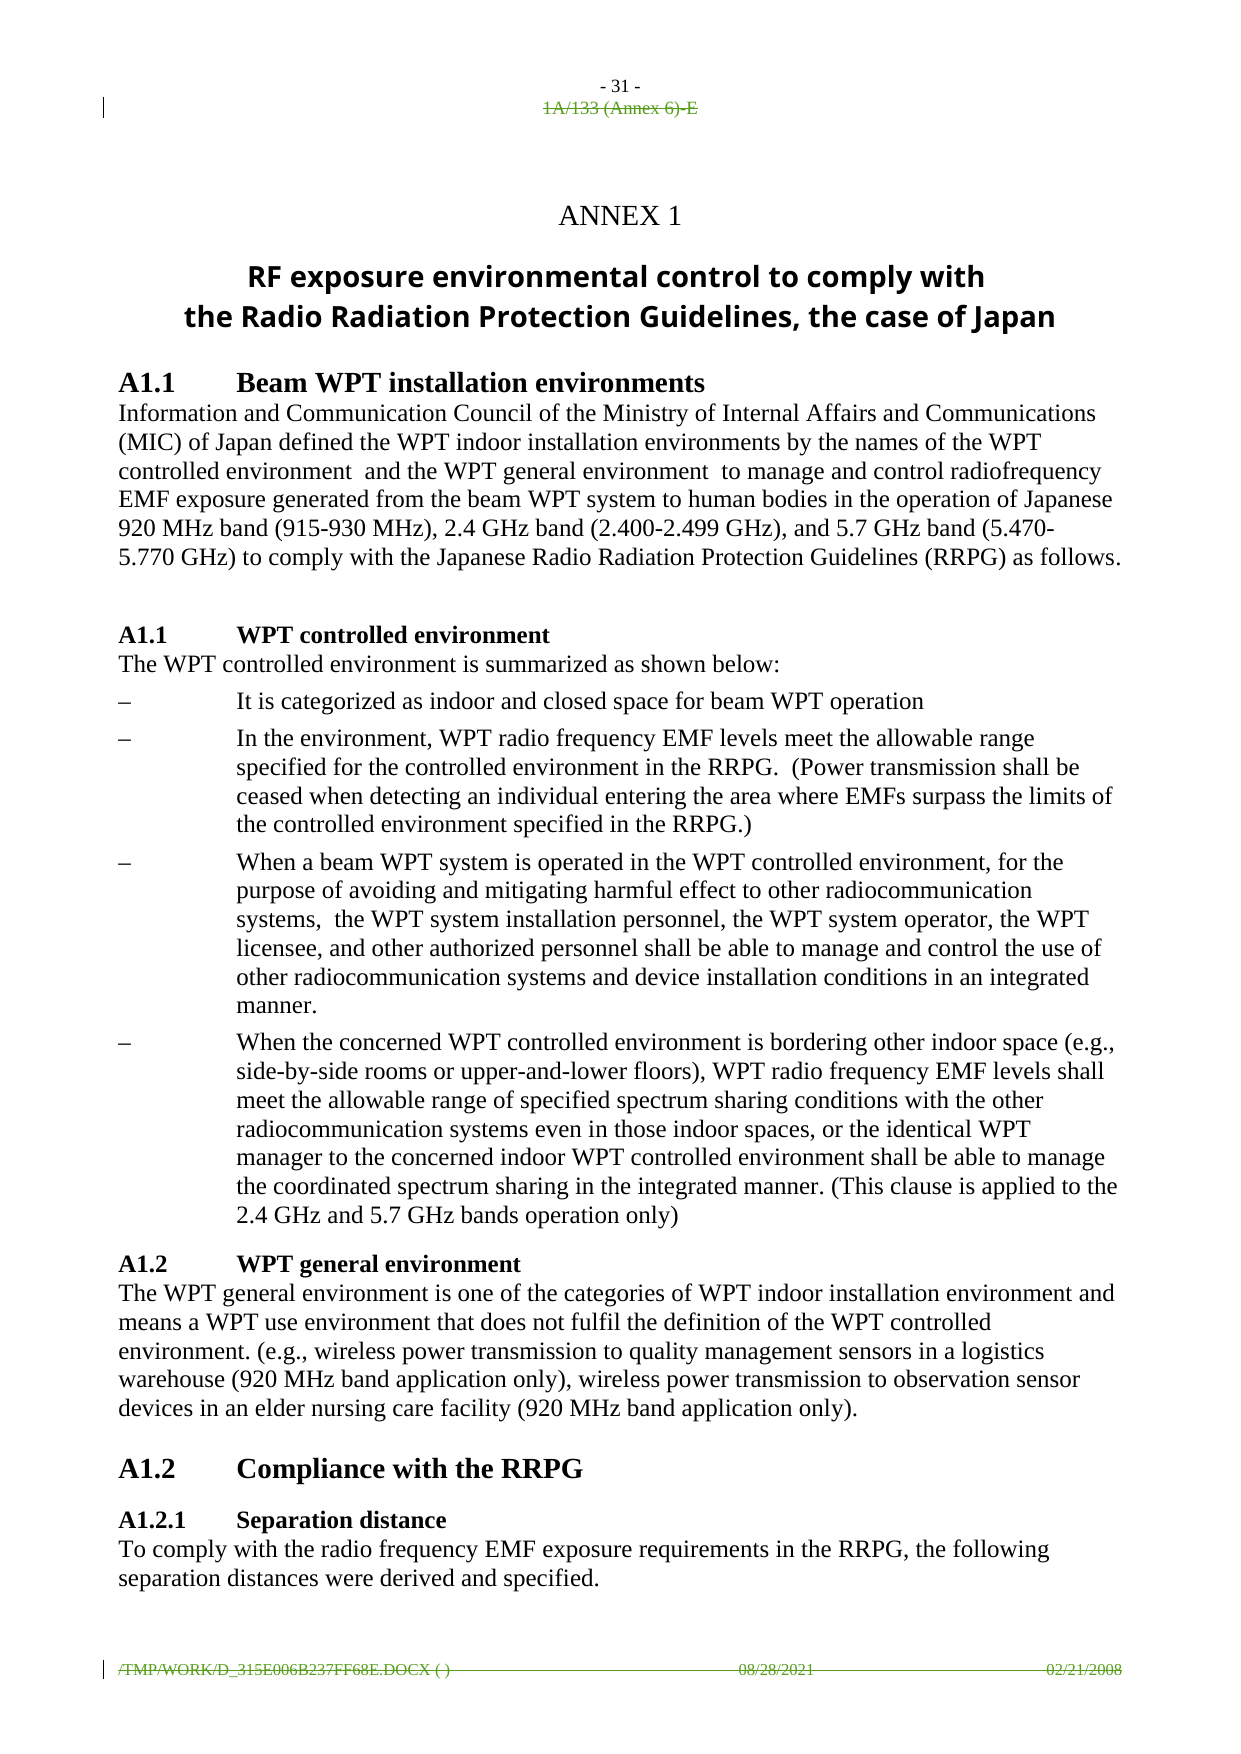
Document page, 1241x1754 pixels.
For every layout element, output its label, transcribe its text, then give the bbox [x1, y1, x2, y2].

subtitle A1.2 WPT general environment [118, 1249, 1122, 1278]
text – When the concerned WPT controlled environment is bordering other indoor space (e.g., side-by-side rooms or upper-and-lower floors), WPT radio frequency EMF levels shall meet the allowable range of specified spectrum sharing conditions with the other radiocommunication systems even in those indoor spaces, or the identical WPT manager to the concerned indoor WPT controlled environment shall be able to manage the coordinated spectrum sharing in the integrated manner. (This clause is applied to the 2.4 GHz and 5.7 GHz bands operation only) [118, 1027, 1122, 1229]
subtitle A1.2.1 Separation distance [118, 1506, 1122, 1534]
text Information and Communication Council of the Ministry of Internal Affairs and Communications (MIC) of Japan defined the WPT indoor installation environments by the names of the WPT controlled environment and the WPT general environment to manage and control radiofrequency EMF exposure generated from the beam WPT system to human bodies in the operation of Japanese 920 MHz band (915-930 MHz), 2.4 GHz band (2.400-2.499 GHz), and 5.7 GHz band (5.470-5.770 GHz) to comply with the Japanese Radio Radiation Protection Guidelines (RRPG) as follows. [118, 398, 1122, 599]
text The WPT controlled environment is summarized as shown below: [118, 649, 1122, 678]
text The WPT general environment is one of the categories of WPT indoor installation environment and means a WPT use environment that does not fulfil the definition of the WPT controlled environment. (e.g., wireless power transmission to quality management sensors in a logistics warehouse (920 MHz band application only), wireless power transmission to observation sensor devices in an elder nursing care facility (920 MHz band application only). [118, 1278, 1122, 1422]
subtitle A1.1 WPT controlled environment [118, 620, 1122, 649]
text – In the environment, WPT radio frequency EMF levels meet the allowable range specified for the controlled environment in the RRPG. (Power transmission shall be ceased when detecting an individual entering the area where EMFs surpass the limits of the controlled environment specified in the RRPG.) [118, 723, 1122, 838]
text To comply with the radio frequency EMF exposure requirements in the RRPG, the following separation distances were derived and specified. [118, 1534, 1122, 1592]
subtitle A1.2 Compliance with the RRPG [118, 1451, 1122, 1485]
text Annex 1 [118, 198, 1122, 231]
title RF exposure environmental control to comply with the Radio Radiation Protection Guidelines, the case of Japan [118, 256, 1122, 336]
text – When a beam WPT system is operated in the WPT controlled environment, for the purpose of avoiding and mitigating harmful effect to other radiocommunication systems, the WPT system installation personnel, the WPT system operator, the WPT licensee, and other authorized personnel shall be able to manage and control the use of other radiocommunication systems and device installation conditions in an integrated manner. [118, 847, 1122, 1019]
subtitle A1.1 Beam WPT installation environments [118, 365, 1122, 398]
text – It is categorized as indoor and closed space for beam WPT operation [118, 686, 1122, 715]
